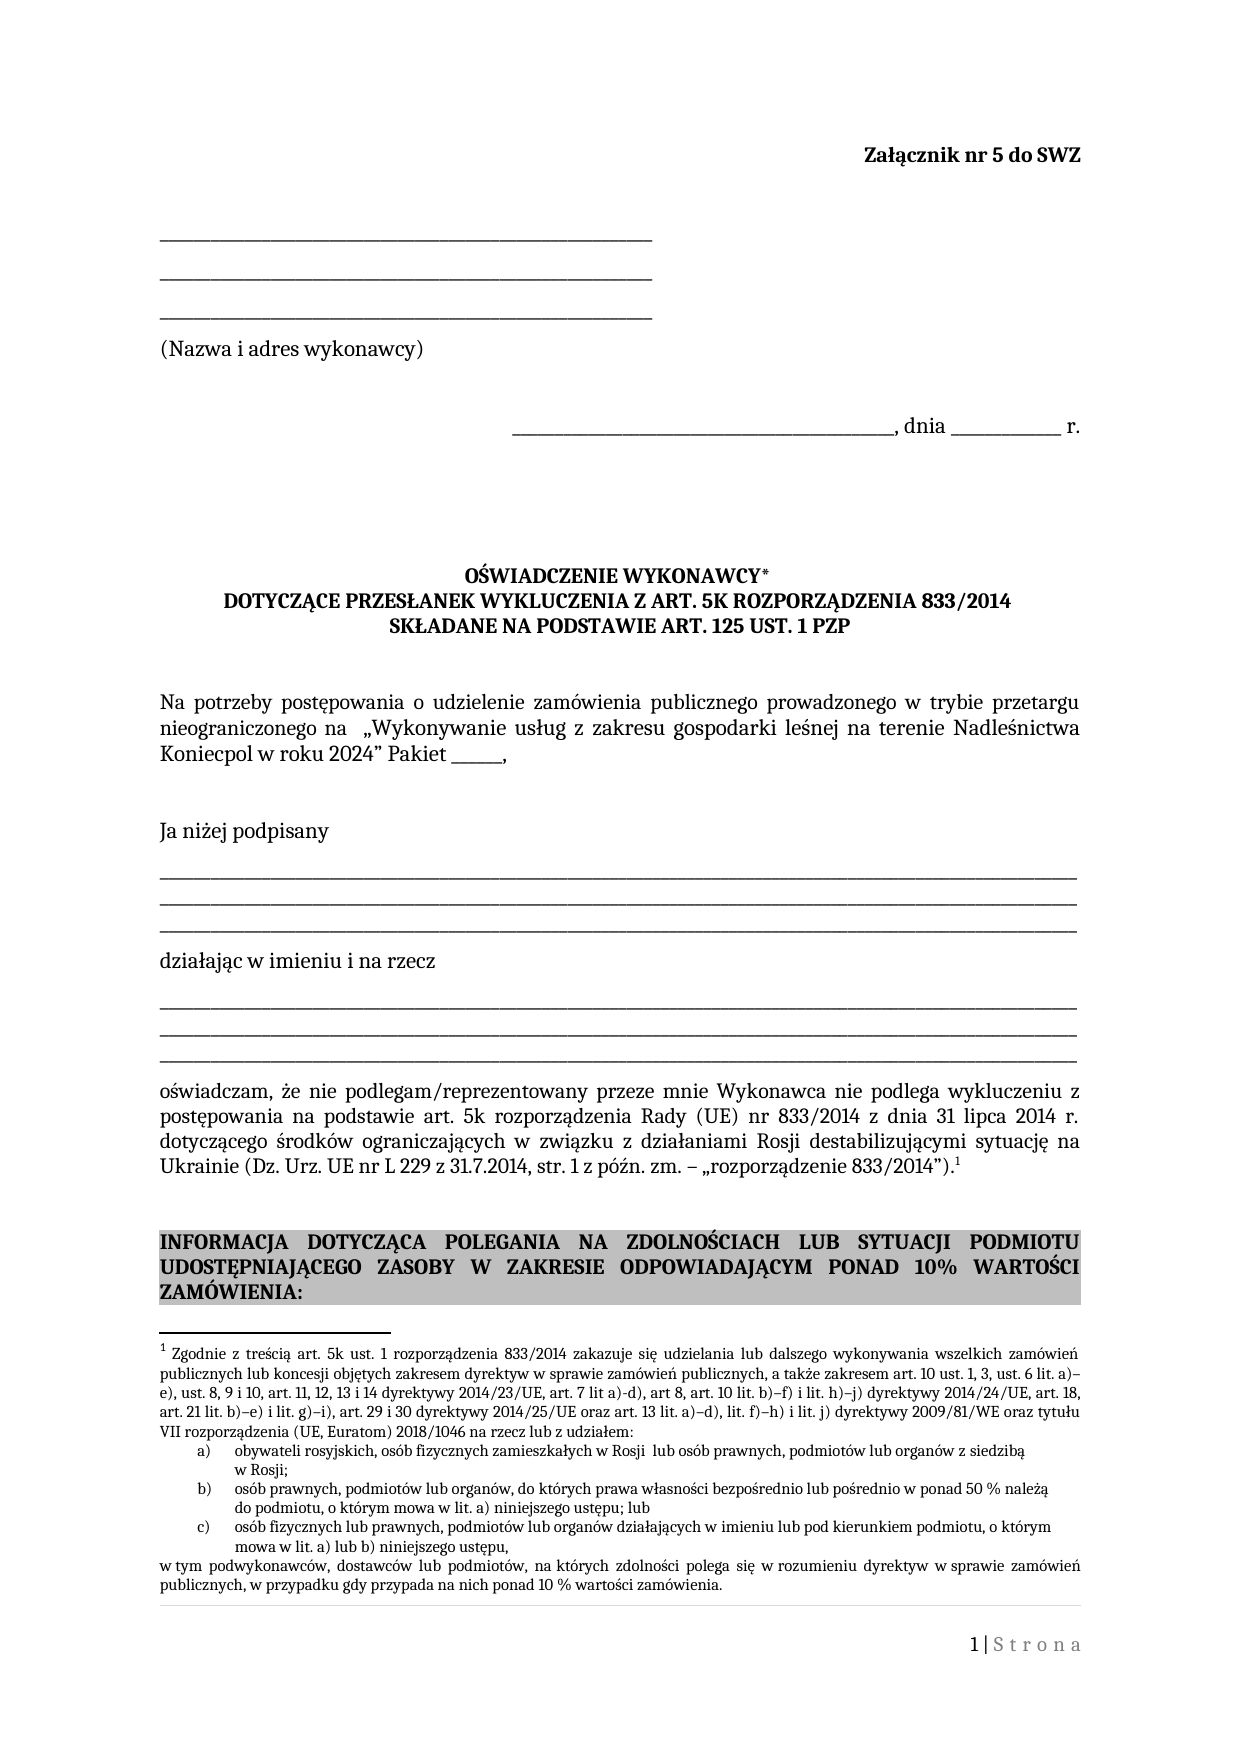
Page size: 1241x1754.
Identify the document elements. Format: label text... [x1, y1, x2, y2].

text __________________________________________________________ [159, 219, 1081, 245]
text OŚWIADCZENIE WYKONAWCY* DOTYCZĄCE PRZESŁANEK WYKLUCZENIA Z ART. 5K ROZPORZĄDZENIA 833/2014 SKŁADANE NA PODSTAWIE ART. 125 UST. 1 PZP [159, 564, 1081, 639]
text ____________________________________________________________________________________________________________________________________________________________________________________________________________________________________________________________________________________________________________________________________ [159, 857, 1081, 936]
text ____________________________________________________________________________________________________________________________________________________________________________________________________________________________________________________________________________________________________________________________________ [159, 987, 1081, 1066]
text _____________________________________________, dnia _____________ r. [159, 413, 1081, 439]
text INFORMACJA DOTYCZĄCA POLEGANIA NA ZDOLNOŚCIACH LUB SYTUACJI PODMIOTU UDOSTĘPNIAJĄCEGO ZASOBY W ZAKRESIE ODPOWIADAJĄCYM PONAD 10% WARTOŚCI ZAMÓWIENIA: [159, 1230, 1081, 1305]
text (Nazwa i adres wykonawcy) [159, 336, 1081, 362]
text działając w imieniu i na rzecz [159, 948, 1081, 974]
text Załącznik nr 5 do SWZ [159, 142, 1081, 168]
text __________________________________________________________ [159, 258, 1081, 284]
text Na potrzeby postępowania o udzielenie zamówienia publicznego prowadzonego w trybie przetargu nieograniczonego na „Wykonywanie usług z zakresu gospodarki leśnej na terenie Nadleśnictwa Koniecpol w roku 2024” Pakiet ______, [159, 690, 1081, 768]
text oświadczam, że nie podlegam/reprezentowany przeze mnie Wykonawca nie podlega wykluczeniu z postępowania na podstawie art. 5k rozporządzenia Rady (UE) nr 833/2014 z dnia 31 lipca 2014 r. dotyczącego środków ograniczających w związku z działaniami Rosji destabilizującymi sytuację na Ukrainie (Dz. Urz. UE nr L 229 z 31.7.2014, str. 1 z późn. zm. – „rozporządzenie 833/2014”). [159, 1079, 1081, 1179]
text __________________________________________________________ [159, 297, 1081, 323]
text Ja niżej podpisany [159, 818, 1081, 844]
